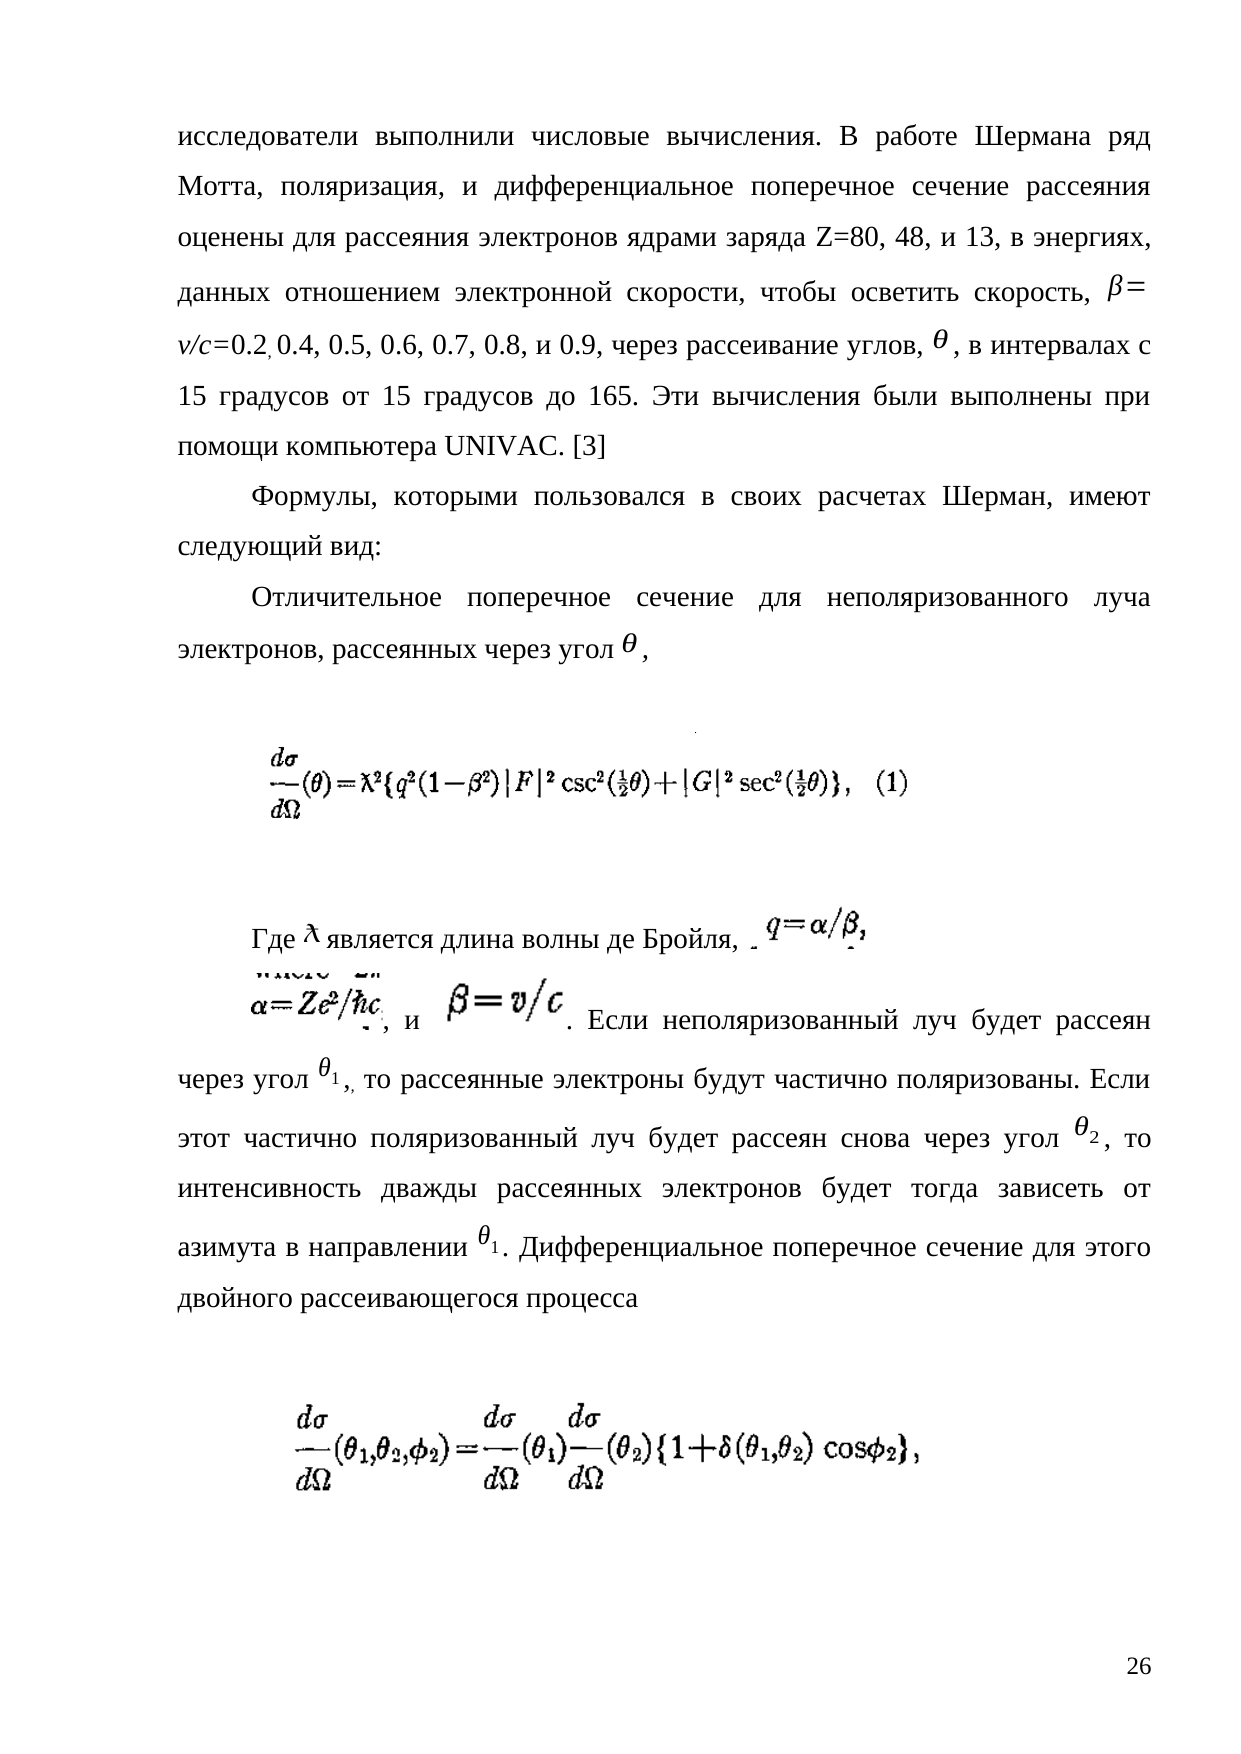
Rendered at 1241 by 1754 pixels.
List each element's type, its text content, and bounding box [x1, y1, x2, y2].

text , и . Если неполяризованный луч будет рассеян через угол ,, то рассеянные электроны будут частично поляризованы. Если этот частично поляризованный луч будет рассеян снова через угол , то интенсивность дважды рассеянных электронов будет тогда зависеть от азимута в направлении . Дифференциальное поперечное сечение для этого двойного рассеивающегося процесса [177, 972, 1152, 1313]
text Отличительное поперечное сечение для неполяризованного луча электронов, рассеянных через угол , [177, 579, 1152, 665]
text Где является длина волны де Бройля, [177, 897, 1152, 955]
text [177, 118, 1152, 461]
text Формулы, которыми пользовался в своих расчетах Шерман, имеют следующий вид: [177, 478, 1152, 562]
